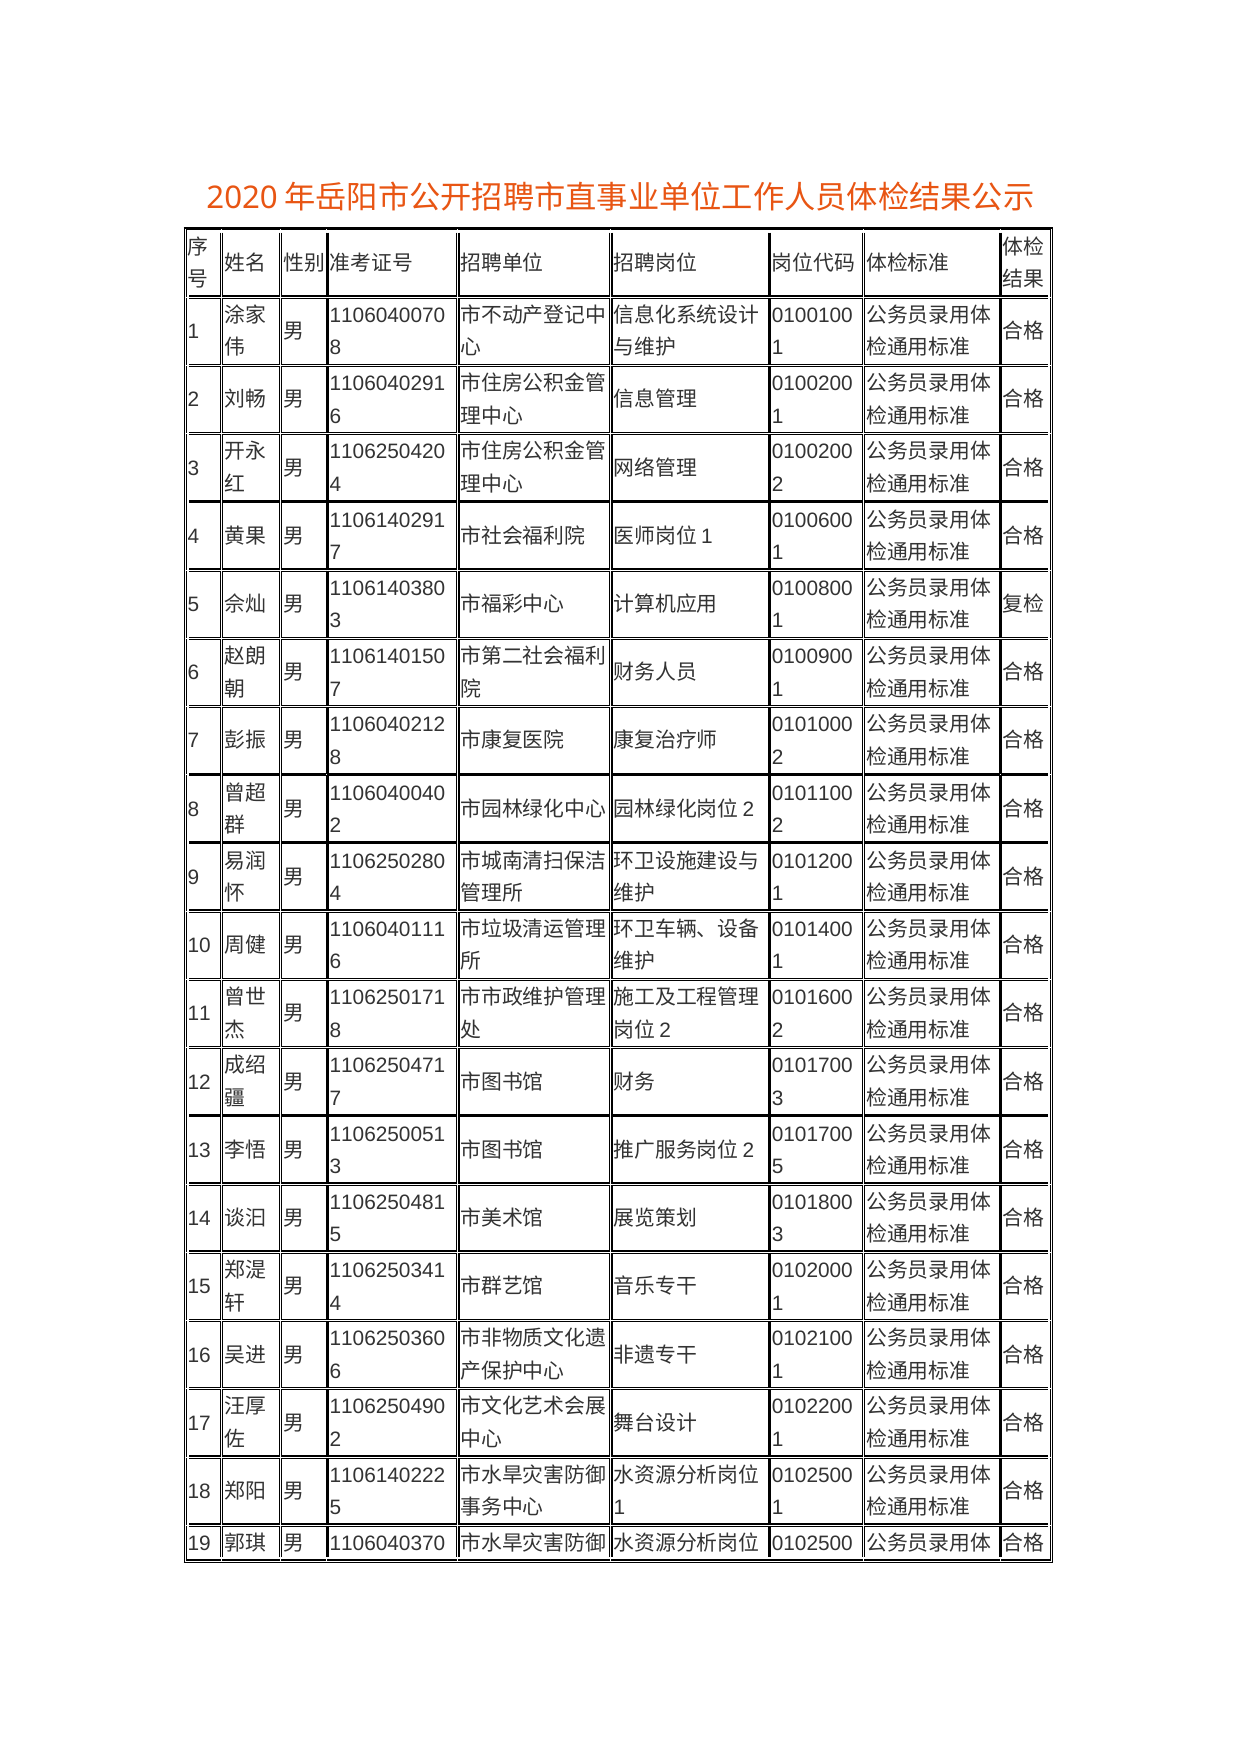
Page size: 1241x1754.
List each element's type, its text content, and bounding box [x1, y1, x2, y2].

table_cell 李悟 [223, 1117, 279, 1182]
table_cell 01008001 [771, 572, 862, 636]
table_cell 11 [187, 978, 220, 1046]
table_cell 男 [282, 844, 326, 909]
table_cell 展览策划 [613, 1186, 768, 1250]
table_cell 成绍疆 [223, 1049, 279, 1114]
table_cell 易润怀 [223, 844, 279, 909]
table_cell 公务员录用体检通用标准 [865, 1459, 999, 1523]
table_cell 11062504717 [329, 1049, 456, 1114]
table_cell 合格 [1002, 1114, 1050, 1182]
table_cell 11062503606 [329, 1322, 456, 1387]
table_cell 11060402128 [329, 708, 456, 773]
table_cell 郑湜轩 [223, 1254, 279, 1319]
table_cell 01002001 [771, 367, 862, 432]
table_cell 合格 [1002, 909, 1050, 977]
table_cell 男 [282, 1049, 326, 1114]
table_cell 17 [185, 1387, 222, 1455]
table_cell 市水旱灾害防御事务中心 [458, 1523, 611, 1559]
table_cell 11061401507 [329, 640, 456, 704]
table_cell 01025001 [771, 1459, 862, 1523]
table_cell 环卫车辆、设备维护 [613, 913, 768, 977]
table_cell 公务员录用体检通用标准 [865, 367, 999, 432]
table_cell 公务员录用体检通用标准 [865, 981, 999, 1046]
table_cell 男 [282, 640, 326, 704]
table_cell 11062504204 [329, 435, 456, 500]
table_cell 环卫设施建设与维护 [613, 844, 768, 909]
table_header 准考证号 [327, 229, 458, 295]
table_cell 合格 [1000, 1523, 1050, 1559]
table_cell 12 [185, 1046, 222, 1114]
table_cell 18 [187, 1455, 220, 1523]
table_cell 11060402916 [329, 367, 456, 432]
table_cell 市群艺馆 [460, 1254, 609, 1319]
table_cell 公务员录用体检通用标准 [865, 1322, 999, 1387]
table_cell 11062501718 [329, 981, 456, 1046]
table_cell 舞台设计 [613, 1390, 768, 1455]
table_cell 男 [282, 913, 326, 977]
table_cell 11062502804 [329, 844, 456, 909]
table_cell 合格 [1002, 1182, 1050, 1250]
table_cell 信息管理 [613, 367, 768, 432]
table_cell 01022001 [771, 1390, 862, 1455]
table_cell 园林绿化岗位2 [613, 776, 768, 841]
table_cell 男 [282, 1186, 326, 1250]
table_cell 网络管理 [613, 435, 768, 500]
table_cell 市非物质文化遗产保护中心 [460, 1322, 609, 1387]
table_cell 公务员录用体检通用标准 [865, 1254, 999, 1319]
table_cell 11060400708 [329, 299, 456, 363]
table_cell 男 [282, 1390, 326, 1455]
table_cell 市图书馆 [460, 1117, 609, 1182]
table_cell 谈汩 [223, 1186, 279, 1250]
table_cell 01002002 [771, 435, 862, 500]
table_header 岗位代码 [769, 230, 864, 295]
table_cell 刘畅 [223, 367, 279, 432]
table_cell 康复治疗师 [613, 708, 768, 773]
table_cell 公务员录用体检通用标准 [865, 1390, 999, 1455]
table_cell 01009001 [771, 640, 862, 704]
table_cell 涂家伟 [223, 299, 279, 363]
table_cell 15 [187, 1250, 220, 1319]
table_cell 水资源分析岗位2 [611, 1527, 769, 1559]
table_cell 合格 [1002, 841, 1050, 909]
table_header 序号 [187, 230, 222, 295]
table_header 招聘岗位 [611, 230, 769, 295]
table_cell 财务人员 [613, 640, 768, 704]
table_cell 男 [282, 1117, 326, 1182]
table_cell 市住房公积金管理中心 [460, 435, 609, 500]
table_cell 公务员录用体检通用标准 [865, 640, 999, 704]
table_cell 合格 [1002, 1250, 1050, 1319]
table_header 体检标准 [864, 230, 1000, 295]
table_cell 8 [185, 773, 220, 841]
table_cell 11062504815 [329, 1186, 456, 1250]
table_cell 财务 [613, 1049, 768, 1114]
table_cell 公务员录用体检通用标准 [865, 572, 999, 636]
table_cell 水资源分析岗位1 [613, 1459, 768, 1523]
table_cell 公务员录用体检通用标准 [865, 913, 999, 977]
table_cell 6 [187, 636, 220, 704]
table_cell 市住房公积金管理中心 [460, 367, 609, 432]
table_cell 01012001 [771, 844, 862, 909]
table_cell 01021001 [771, 1322, 862, 1387]
table_cell 市图书馆 [460, 1049, 609, 1114]
table_header 性别 [281, 229, 327, 295]
table_cell 7 [187, 705, 220, 773]
table_cell 男 [282, 299, 326, 363]
table_cell 合格 [1002, 295, 1050, 363]
table_cell 非遗专干 [613, 1322, 768, 1387]
table_cell 市城南清扫保洁管理所 [460, 844, 609, 909]
table_cell 11061402225 [329, 1459, 456, 1523]
table_cell 郭琪 [222, 1527, 281, 1559]
table_header 体检 结果 [1000, 230, 1050, 295]
table_cell 市福彩中心 [460, 572, 609, 636]
table_cell 01018003 [771, 1186, 862, 1250]
table_cell 公务员录用体检通用标准 [865, 1186, 999, 1250]
table_cell 2 [187, 364, 220, 432]
table_cell 9 [187, 841, 220, 909]
table_cell 11060401116 [329, 913, 456, 977]
table_cell 11062503414 [329, 1254, 456, 1319]
table_cell 黄果 [223, 503, 279, 568]
table_cell 11062500513 [329, 1117, 456, 1182]
table_cell 合格 [1000, 1046, 1051, 1114]
table_cell 市水旱灾害防御事务中心 [460, 1459, 609, 1523]
table_header 招聘单位 [458, 229, 611, 295]
table_cell 合格 [1002, 364, 1050, 432]
table_cell 01020001 [771, 1254, 862, 1319]
table_cell 男 [282, 503, 326, 568]
table_cell 市美术馆 [460, 1186, 609, 1250]
table_cell 男 [282, 1322, 326, 1387]
table_cell 公务员录用体检通用标准 [865, 1049, 999, 1114]
table_cell 市市政维护管理处 [460, 981, 609, 1046]
table_cell 复检 [1002, 568, 1050, 636]
table_cell 合格 [1000, 1387, 1051, 1455]
table_cell 公务员录用体检通用标准 [864, 1527, 1000, 1559]
table_cell 11061403803 [329, 572, 456, 636]
table_cell 11061402917 [329, 503, 456, 568]
table_cell 01025002 [769, 1527, 864, 1559]
table_cell 19 [187, 1523, 222, 1559]
table_cell 11060403703 [327, 1523, 458, 1559]
table_cell 男 [282, 1254, 326, 1319]
table_cell 13 [187, 1114, 220, 1182]
table_cell 佘灿 [223, 572, 279, 636]
table_cell 公务员录用体检通用标准 [865, 299, 999, 363]
table_cell 01014001 [771, 913, 862, 977]
table_cell 公务员录用体检通用标准 [865, 844, 999, 909]
table_cell 01006001 [771, 503, 862, 568]
table_cell 公务员录用体检通用标准 [865, 1117, 999, 1182]
table_header 姓名 [222, 230, 281, 295]
table_cell 01011002 [771, 776, 862, 841]
table_cell 市园林绿化中心 [460, 776, 609, 841]
table_cell 公务员录用体检通用标准 [865, 435, 999, 500]
table_cell 曾世杰 [223, 981, 279, 1046]
table_cell 男 [282, 572, 326, 636]
table_cell 1 [187, 295, 220, 363]
table_cell 男 [282, 981, 326, 1046]
table_cell 10 [187, 909, 220, 977]
table_cell 01001001 [771, 299, 862, 363]
table_cell 5 [187, 568, 220, 636]
table_cell 4 [187, 500, 220, 568]
table_cell 合格 [1000, 1319, 1051, 1387]
table_cell 合格 [1002, 636, 1050, 704]
table_cell 合格 [1002, 1455, 1050, 1523]
table_cell 市社会福利院 [460, 503, 609, 568]
table_cell 赵朗朝 [223, 640, 279, 704]
table_cell 曾超群 [223, 776, 279, 841]
table_cell 合格 [1002, 500, 1050, 568]
table_cell 市文化艺术会展中心 [460, 1390, 609, 1455]
table_cell 开永红 [223, 435, 279, 500]
table_cell 郑阳 [223, 1459, 279, 1523]
table_cell 11062504902 [329, 1390, 456, 1455]
table_cell 11060400402 [329, 776, 456, 841]
table_cell 市第二社会福利院 [460, 640, 609, 704]
table_cell 3 [185, 432, 222, 500]
table_cell 推广服务岗位2 [613, 1117, 768, 1182]
table_cell 合格 [1002, 978, 1050, 1046]
table_cell 市康复医院 [460, 708, 609, 773]
table_cell 音乐专干 [613, 1254, 768, 1319]
table_cell 计算机应用 [613, 572, 768, 636]
table_cell 市不动产登记中心 [460, 299, 609, 363]
table_cell 01017003 [771, 1049, 862, 1114]
table_cell 男 [282, 367, 326, 432]
table_cell 彭振 [223, 708, 279, 773]
table_cell 16 [185, 1319, 222, 1387]
subtitle 2020年岳阳市公开招聘市直事业单位工作人员体检结果公示 [187, 162, 1053, 227]
table_cell 01017005 [771, 1117, 862, 1182]
table_cell 吴进 [223, 1322, 279, 1387]
table_cell 男 [282, 776, 326, 841]
table_cell 01016002 [771, 981, 862, 1046]
table_cell 汪厚佐 [223, 1390, 279, 1455]
table_cell 市垃圾清运管理所 [460, 913, 609, 977]
table_cell 男 [281, 1527, 327, 1559]
table_cell 合格 [1002, 705, 1050, 773]
table_cell 合格 [1000, 432, 1051, 500]
table_cell 男 [282, 708, 326, 773]
table_cell 公务员录用体检通用标准 [865, 708, 999, 773]
table_cell 14 [187, 1182, 220, 1250]
table_cell 公务员录用体检通用标准 [865, 776, 999, 841]
table_cell 01010002 [771, 708, 862, 773]
table_cell 男 [282, 1459, 326, 1523]
table_cell 周健 [223, 913, 279, 977]
table_cell 公务员录用体检通用标准 [865, 503, 999, 568]
table_cell 医师岗位1 [613, 503, 768, 568]
table_cell 男 [282, 435, 326, 500]
table_cell 合格 [1002, 773, 1051, 841]
table_cell 施工及工程管理岗位2 [613, 981, 768, 1046]
table_cell 信息化系统设计与维护 [613, 299, 768, 363]
